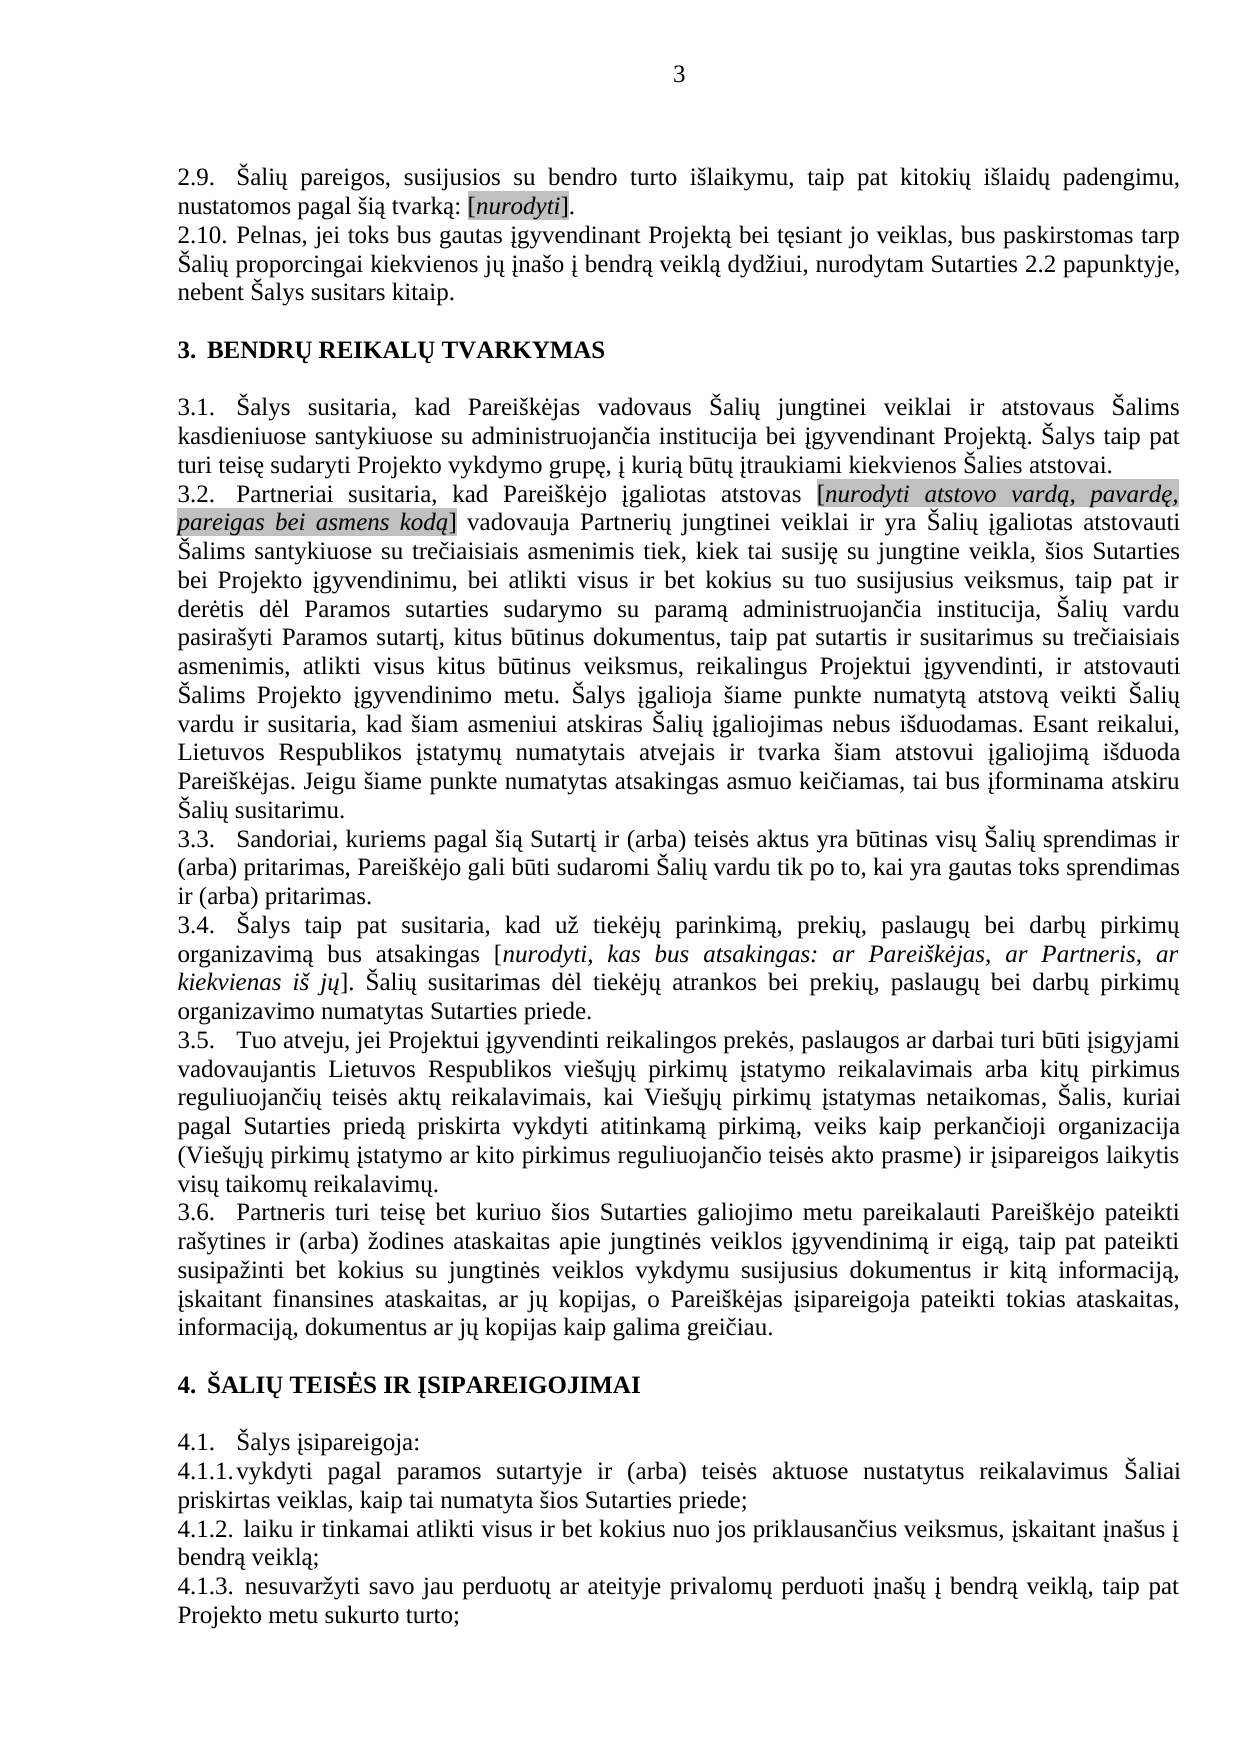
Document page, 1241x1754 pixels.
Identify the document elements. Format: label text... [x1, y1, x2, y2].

list nesuvaržyti savo jau perduotų ar ateityje privalomų perduoti įnašų į bendrą veiklą, taip pat Projekto metu sukurto turto; [177, 1571, 1181, 1629]
list Šalys įsipareigoja: [177, 1427, 1181, 1456]
list Sandoriai, kuriems pagal šią Sutartį ir (arba) teisės aktus yra būtinas visų Šalių sprendimas ir (arba) pritarimas, Pareiškėjo gali būti sudaromi Šalių vardu tik po to, kai yra gautas toks sprendimas ir (arba) pritarimas. [177, 824, 1181, 910]
list BENDRŲ REIKALŲ TVARKYMAS [177, 335, 1181, 364]
list Šalys susitaria, kad Pareiškėjas vadovaus Šalių jungtinei veiklai ir atstovaus Šalims kasdieniuose santykiuose su administruojančia institucija bei įgyvendinant Projektą. Šalys taip pat turi teisę sudaryti Projekto vykdymo grupę, į kurią būtų įtraukiami kiekvienos Šalies atstovai. [177, 392, 1181, 479]
list Partneris turi teisę bet kuriuo šios Sutarties galiojimo metu pareikalauti Pareiškėjo pateikti rašytines ir (arba) žodines ataskaitas apie jungtinės veiklos įgyvendinimą ir eigą, taip pat pateikti susipažinti bet kokius su jungtinės veiklos vykdymu susijusius dokumentus ir kitą informaciją, įskaitant finansines ataskaitas, ar jų kopijas, o Pareiškėjas įsipareigoja pateikti tokias ataskaitas, informaciją, dokumentus ar jų kopijas kaip galima greičiau. [177, 1197, 1181, 1341]
list ŠALIŲ TEISĖS IR ĮSIPAREIGOJIMAI [177, 1370, 1181, 1399]
list Partneriai susitaria, kad Pareiškėjo įgaliotas atstovas [nurodyti atstovo vardą, pavardę, pareigas bei asmens kodą] vadovauja Partnerių jungtinei veiklai ir yra Šalių įgaliotas atstovauti Šalims santykiuose su trečiaisiais asmenimis tiek, kiek tai susiję su jungtine veikla, šios Sutarties bei Projekto įgyvendinimu, bei atlikti visus ir bet kokius su tuo susijusius veiksmus, taip pat ir derėtis dėl Paramos sutarties sudarymo su paramą administruojančia institucija, Šalių vardu pasirašyti Paramos sutartį, kitus būtinus dokumentus, taip pat sutartis ir susitarimus su trečiaisiais asmenimis, atlikti visus kitus būtinus veiksmus, reikalingus Projektui įgyvendinti, ir atstovauti Šalims Projekto įgyvendinimo metu. Šalys įgalioja šiame punkte numatytą atstovą veikti Šalių vardu ir susitaria, kad šiam asmeniui atskiras Šalių įgaliojimas nebus išduodamas. Esant reikalui, Lietuvos Respublikos įstatymų numatytais atvejais ir tvarka šiam atstovui įgaliojimą išduoda Pareiškėjas. Jeigu šiame punkte numatytas atsakingas asmuo keičiamas, tai bus įforminama atskiru Šalių susitarimu. [177, 479, 1181, 824]
list Šalių pareigos, susijusios su bendro turto išlaikymu, taip pat kitokių išlaidų padengimu, nustatomos pagal šią tvarką: [nurodyti]. [177, 162, 1181, 220]
list vykdyti pagal paramos sutartyje ir (arba) teisės aktuose nustatytus reikalavimus Šaliai priskirtas veiklas, kaip tai numatyta šios Sutarties priede; [177, 1456, 1181, 1514]
list Šalys taip pat susitaria, kad už tiekėjų parinkimą, prekių, paslaugų bei darbų pirkimų organizavimą bus atsakingas [nurodyti, kas bus atsakingas: ar Pareiškėjas, ar Partneris, ar kiekvienas iš jų]. Šalių susitarimas dėl tiekėjų atrankos bei prekių, paslaugų bei darbų pirkimų organizavimo numatytas Sutarties priede. [177, 910, 1181, 1025]
list laiku ir tinkamai atlikti visus ir bet kokius nuo jos priklausančius veiksmus, įskaitant įnašus į bendrą veiklą; [177, 1514, 1181, 1571]
list Pelnas, jei toks bus gautas įgyvendinant Projektą bei tęsiant jo veiklas, bus paskirstomas tarp Šalių proporcingai kiekvienos jų įnašo į bendrą veiklą dydžiui, nurodytam Sutarties 2.2 papunktyje, nebent Šalys susitars kitaip. [177, 220, 1181, 306]
list Tuo atveju, jei Projektui įgyvendinti reikalingos prekės, paslaugos ar darbai turi būti įsigyjami vadovaujantis Lietuvos Respublikos viešųjų pirkimų įstatymo reikalavimais arba kitų pirkimus reguliuojančių teisės aktų reikalavimais, kai Viešųjų pirkimų įstatymas netaikomas, Šalis, kuriai pagal Sutarties priedą priskirta vykdyti atitinkamą pirkimą, veiks kaip perkančioji organizacija (Viešųjų pirkimų įstatymo ar kito pirkimus reguliuojančio teisės akto prasme) ir įsipareigos laikytis visų taikomų reikalavimų. [177, 1025, 1181, 1197]
